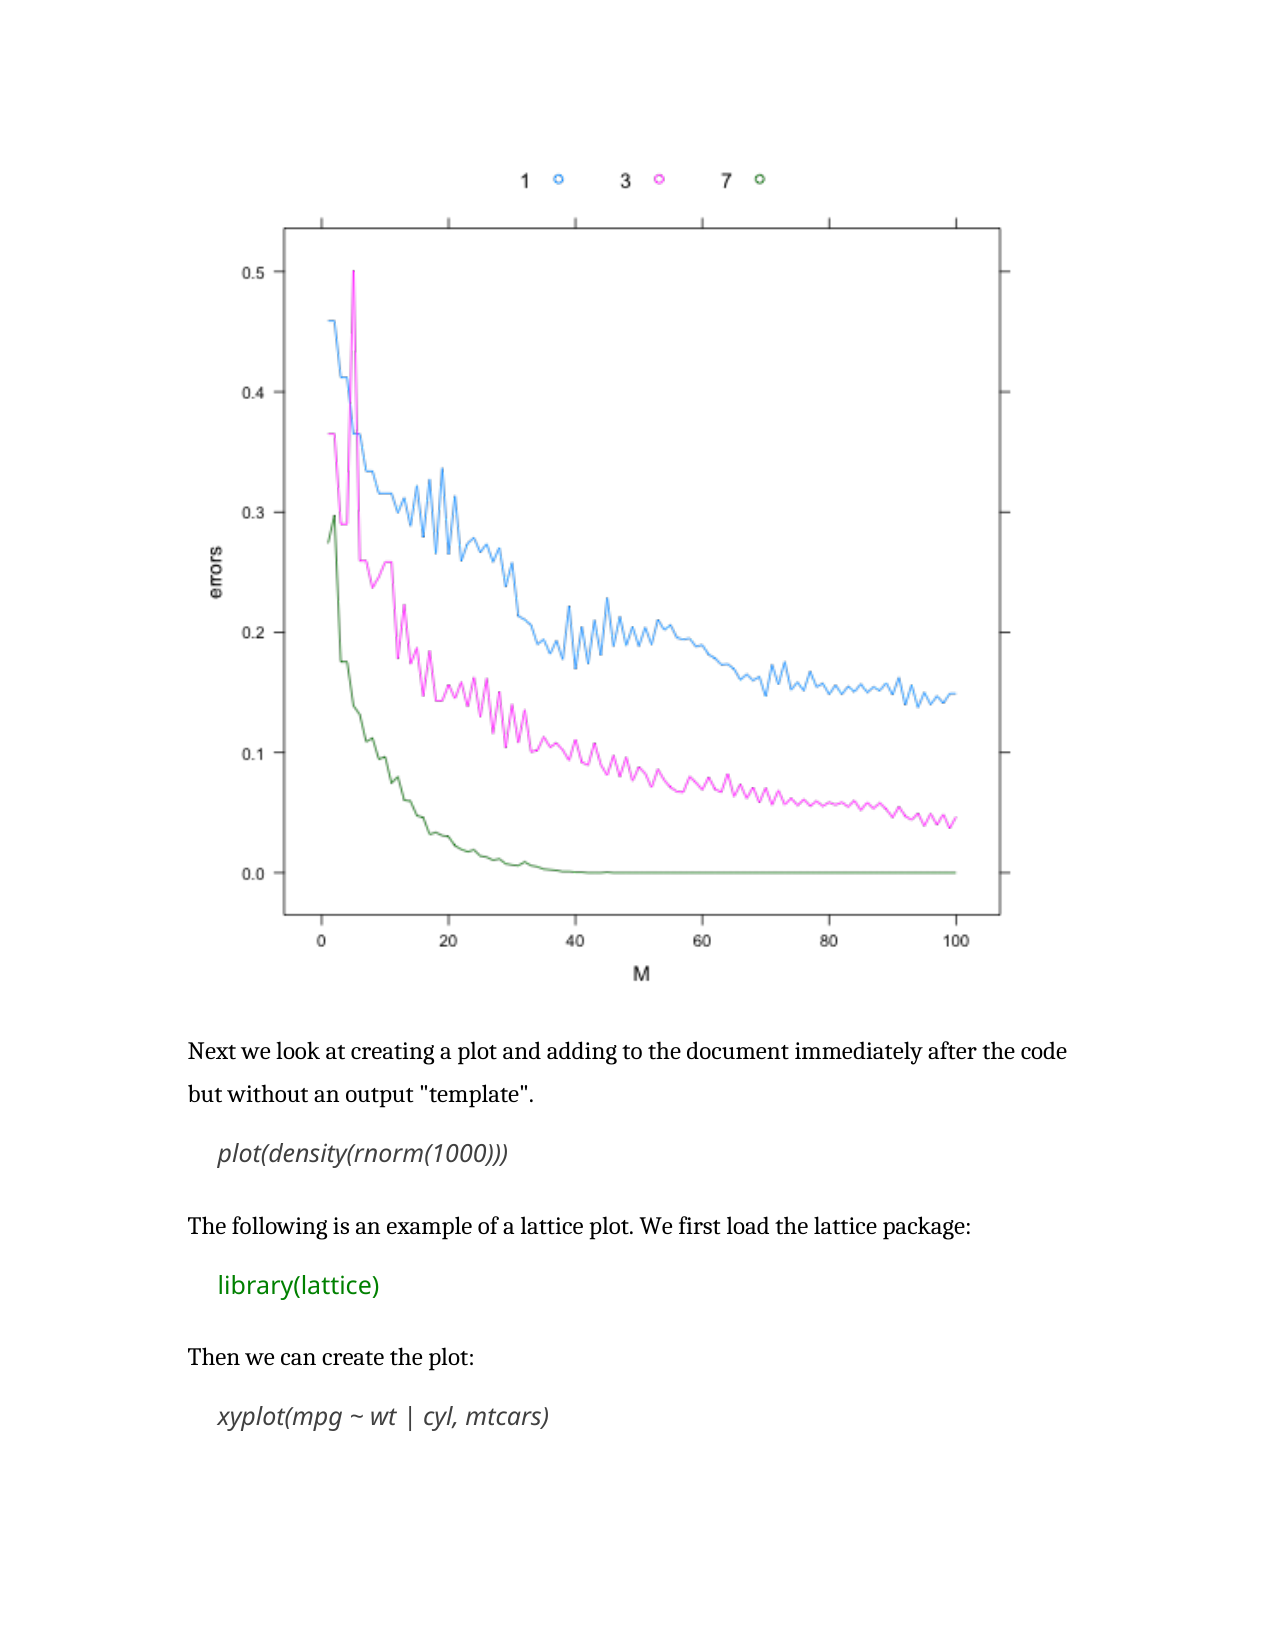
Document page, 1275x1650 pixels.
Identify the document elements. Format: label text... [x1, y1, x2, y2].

picture [187, 150, 1050, 1012]
text The following is an example of a lattice plot. We first load the lattice package: [187, 1212, 1087, 1240]
text plot(density(rnorm(1000))) [217, 1136, 1087, 1170]
text Next we look at creating a plot and adding to the document immediately after the code but without an output "template". [187, 1037, 1087, 1109]
text xyplot(mpg ~ wt | cyl, mtcars) [217, 1399, 1087, 1433]
text library(lattice) [217, 1267, 1087, 1301]
text Then we can create the plot: [187, 1343, 1087, 1372]
